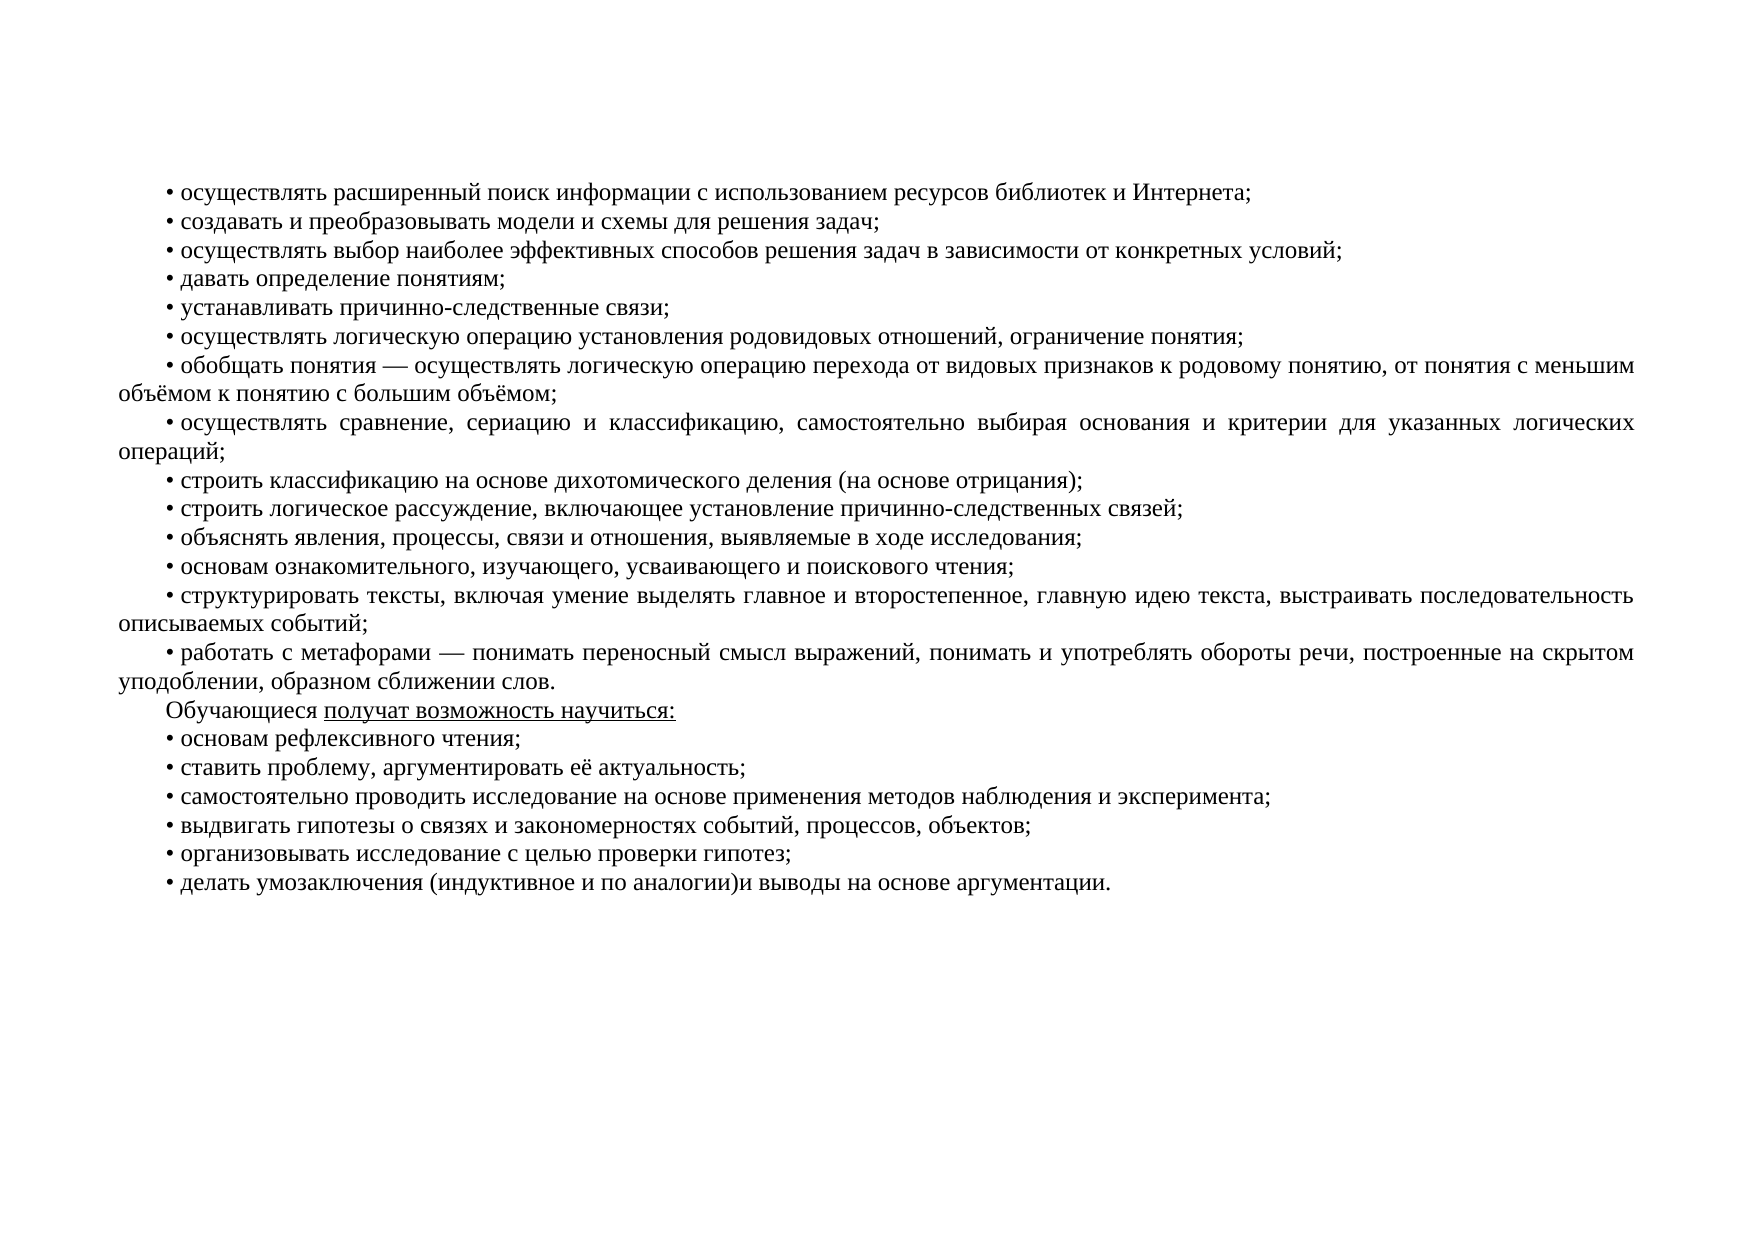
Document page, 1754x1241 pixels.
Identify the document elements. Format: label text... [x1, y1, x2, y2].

text • обобщать понятия — осуществлять логическую операцию перехода от видовых признаков к родовому понятию, от понятия с меньшим объёмом к понятию с большим объёмом; [118, 350, 1636, 407]
text • осуществлять логическую операцию установления родовидовых отношений, ограничение понятия; [118, 321, 1636, 350]
text • организовывать исследование с целью проверки гипотез; [118, 838, 1636, 867]
text • работать с метафорами — понимать переносный смысл выражений, понимать и употреблять обороты речи, построенные на скрытом уподоблении, образном сближении слов. [118, 637, 1636, 695]
text • выдвигать гипотезы о связях и закономерностях событий, процессов, объектов; [118, 810, 1636, 838]
text • строить логическое рассуждение, включающее установление причинно-следственных связей; [118, 493, 1636, 522]
text • строить классификацию на основе дихотомического деления (на основе отрицания); [118, 465, 1636, 493]
text Обучающиеся получат возможность научиться: [118, 695, 1636, 723]
text • основам ознакомительного, изучающего, усваивающего и поискового чтения; [118, 551, 1636, 580]
text • устанавливать причинно-следственные связи; [118, 292, 1636, 321]
text • делать умозаключения (индуктивное и по аналогии)и выводы на основе аргументации. [118, 867, 1636, 896]
text • давать определение понятиям; [118, 263, 1636, 292]
text • создавать и преобразовывать модели и схемы для решения задач; [118, 206, 1636, 235]
text • основам рефлексивного чтения; [118, 723, 1636, 752]
text • осуществлять выбор наиболее эффективных способов решения задач в зависимости от конкретных условий; [118, 235, 1636, 263]
text • ставить проблему, аргументировать её актуальность; [118, 752, 1636, 781]
text • самостоятельно проводить исследование на основе применения методов наблюдения и эксперимента; [118, 781, 1636, 810]
text • структурировать тексты, включая умение выделять главное и второстепенное, главную идею текста, выстраивать последовательность описываемых событий; [118, 580, 1636, 637]
text • осуществлять сравнение, сериацию и классификацию, самостоятельно выбирая основания и критерии для указанных логических операций; [118, 407, 1636, 465]
text • осуществлять расширенный поиск информации с использованием ресурсов библиотек и Интернета; [118, 177, 1636, 206]
text • объяснять явления, процессы, связи и отношения, выявляемые в ходе исследования; [118, 522, 1636, 551]
